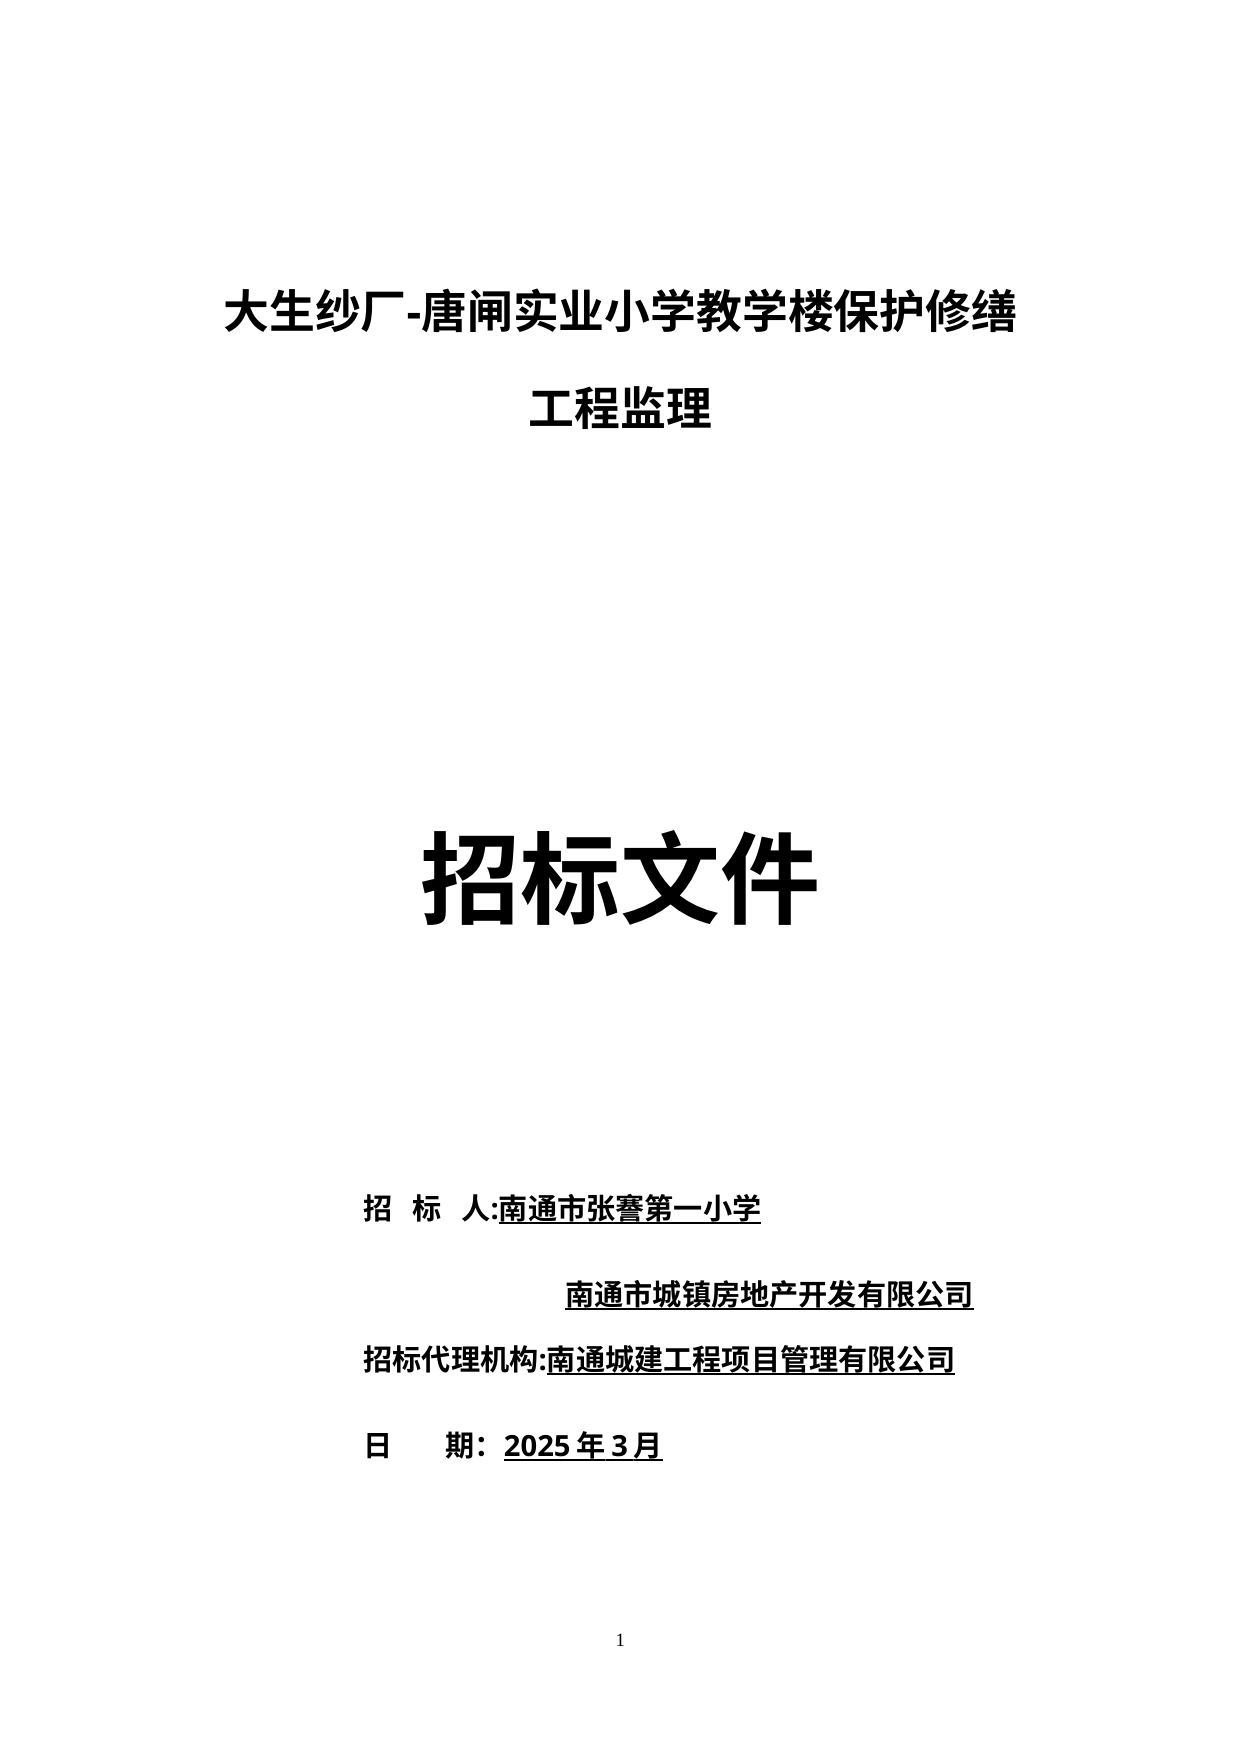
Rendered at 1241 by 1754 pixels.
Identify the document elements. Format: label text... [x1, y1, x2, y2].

text 招 标 人:南通市张謇第一小学 [187, 1174, 1053, 1239]
text 招标代理机构:南通城建工程项目管理有限公司 [187, 1326, 1053, 1391]
text 招标文件 [187, 792, 1053, 954]
text 大生纱厂-唐闸实业小学教学楼保护修缮 [187, 259, 1053, 357]
text 日 期：2025年3月 [187, 1412, 1053, 1477]
text 南通市城镇房地产开发有限公司 [187, 1261, 1053, 1326]
text 工程监理 [187, 357, 1053, 454]
